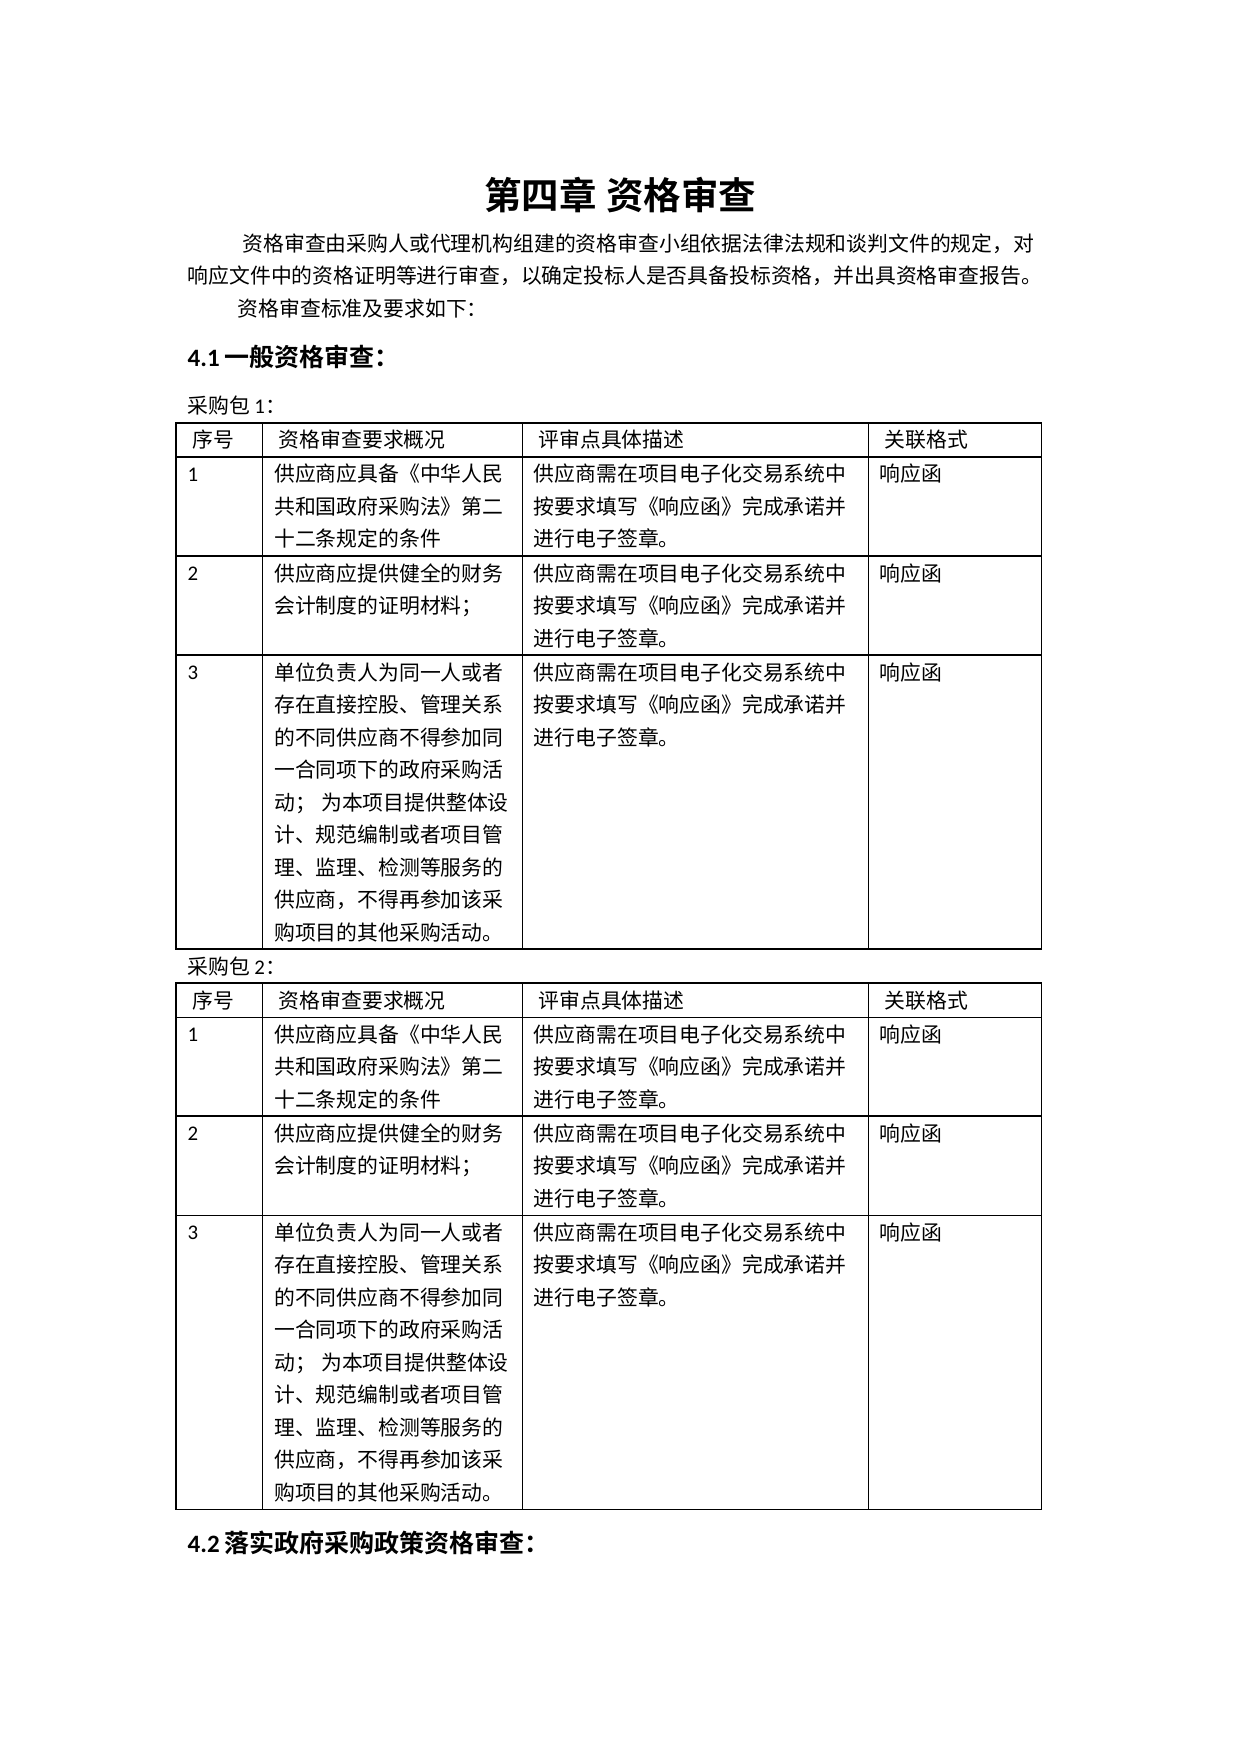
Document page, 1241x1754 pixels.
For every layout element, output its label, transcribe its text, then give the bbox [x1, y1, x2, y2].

table_cell 3 [177, 656, 262, 948]
table_cell 响应函 [869, 1216, 1041, 1508]
table_header 关联格式 [869, 424, 1041, 456]
text 采购包2： [187, 950, 1053, 982]
table_cell 响应函 [869, 557, 1041, 654]
table_cell 供应商需在项目电子化交易系统中按要求填写《响应函》完成承诺并进行电子签章。 [523, 656, 868, 948]
text 第四章 资格审查 [187, 162, 1053, 227]
table_cell 响应函 [869, 1117, 1041, 1214]
table_header 评审点具体描述 [523, 424, 868, 456]
table_header 资格审查要求概况 [263, 984, 522, 1016]
text 资格审查标准及要求如下： [187, 292, 1053, 324]
table_cell 单位负责人为同一人或者存在直接控股、管理关系的不同供应商不得参加同一合同项下的政府采购活动； 为本项目提供整体设计、规范编制或者项目管理、监理、检测等服务的供应商，不得再参加该采购项目的其他采购活动。 [263, 1216, 522, 1508]
table_header 评审点具体描述 [523, 984, 868, 1016]
table_cell 单位负责人为同一人或者存在直接控股、管理关系的不同供应商不得参加同一合同项下的政府采购活动； 为本项目提供整体设计、规范编制或者项目管理、监理、检测等服务的供应商，不得再参加该采购项目的其他采购活动。 [263, 656, 522, 948]
table_cell 供应商需在项目电子化交易系统中按要求填写《响应函》完成承诺并进行电子签章。 [523, 458, 868, 555]
table_cell 供应商需在项目电子化交易系统中按要求填写《响应函》完成承诺并进行电子签章。 [523, 1117, 868, 1214]
table_cell 供应商需在项目电子化交易系统中按要求填写《响应函》完成承诺并进行电子签章。 [523, 557, 868, 654]
table_cell 1 [177, 458, 262, 555]
table_cell 响应函 [869, 656, 1041, 948]
table_cell 响应函 [869, 1018, 1041, 1115]
table_header 资格审查要求概况 [263, 424, 522, 456]
table_cell 响应函 [869, 458, 1041, 555]
table_cell 2 [177, 557, 262, 654]
table_cell 供应商需在项目电子化交易系统中按要求填写《响应函》完成承诺并进行电子签章。 [523, 1018, 868, 1115]
table_cell 供应商应提供健全的财务会计制度的证明材料； [263, 1117, 522, 1214]
text 采购包1： [187, 389, 1053, 422]
text 资格审查由采购人或代理机构组建的资格审查小组依据法律法规和谈判文件的规定，对响应文件中的资格证明等进行审查，以确定投标人是否具备投标资格，并出具资格审查报告。 [187, 227, 1053, 292]
table_cell 供应商应具备《中华人民共和国政府采购法》第二十二条规定的条件 [263, 1018, 522, 1115]
table_cell 供应商需在项目电子化交易系统中按要求填写《响应函》完成承诺并进行电子签章。 [523, 1216, 868, 1508]
table_header 序号 [177, 984, 262, 1016]
table_header 关联格式 [869, 984, 1041, 1016]
text 4.1一般资格审查： [187, 324, 1053, 389]
table_header 序号 [177, 424, 262, 456]
table_cell 1 [177, 1018, 262, 1115]
table_cell 供应商应提供健全的财务会计制度的证明材料； [263, 557, 522, 654]
table_cell 供应商应具备《中华人民共和国政府采购法》第二十二条规定的条件 [263, 458, 522, 555]
text 4.2落实政府采购政策资格审查： [187, 1510, 1053, 1575]
table_cell 2 [177, 1117, 262, 1214]
table_cell 3 [177, 1216, 262, 1508]
